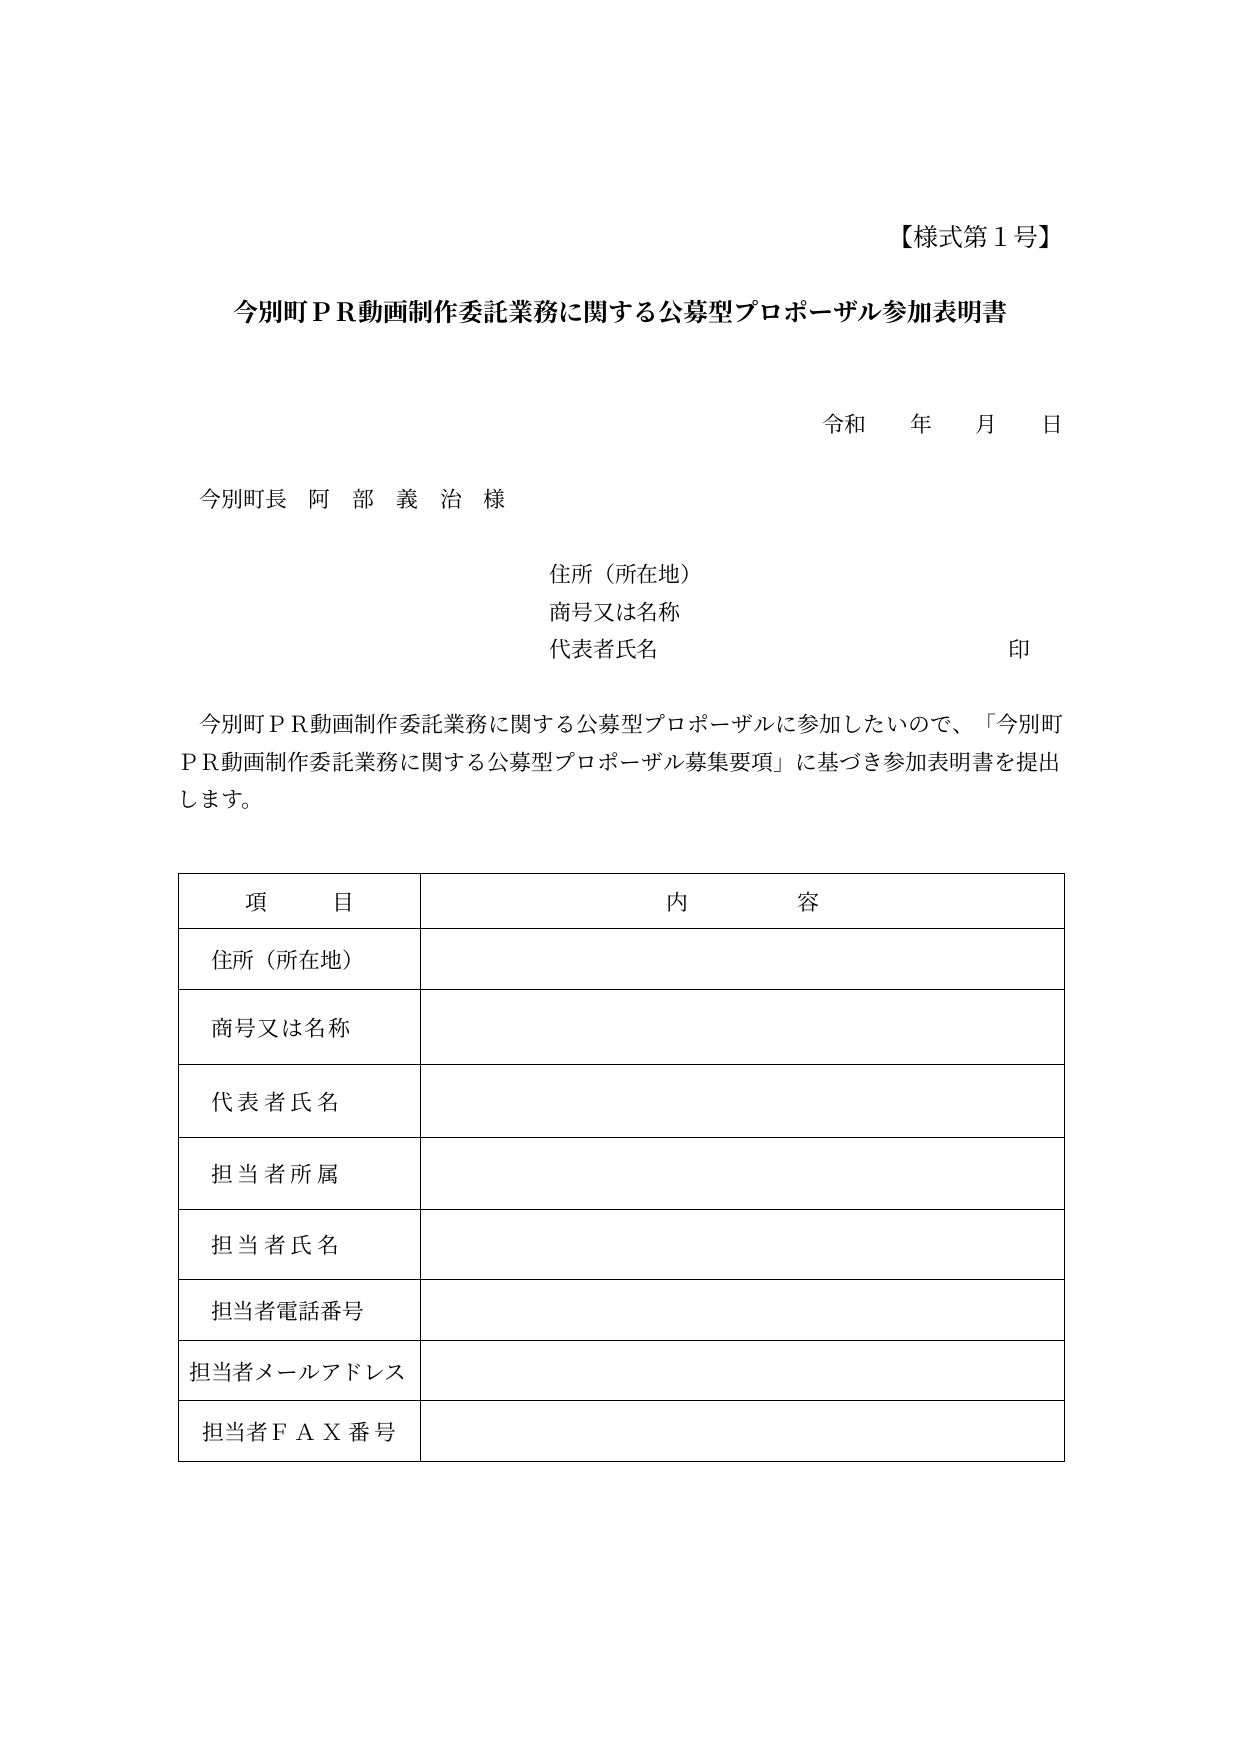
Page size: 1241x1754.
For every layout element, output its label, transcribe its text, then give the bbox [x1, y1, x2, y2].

table_cell [421, 1138, 1064, 1209]
table_cell 代表者氏名 [179, 1065, 420, 1137]
table_cell 担当者所属 [179, 1138, 420, 1209]
table_cell [421, 1341, 1064, 1400]
table_cell [421, 1280, 1064, 1340]
text 令和 年 月 日 [177, 404, 1063, 442]
table_cell 担当者メールアドレス [179, 1341, 420, 1400]
table_cell 担当者ＦＡＸ番号 [179, 1401, 420, 1461]
table_cell [421, 929, 1064, 988]
text 今別町ＰＲ動画制作委託業務に関する公募型プロポーザルに参加したいので、「今別町ＰＲ動画制作委託業務に関する公募型プロポーザル募集要項」に基づき参加表明書を提出します。 [177, 704, 1063, 817]
table_cell 住所（所在地） [179, 929, 420, 988]
text 【様式第１号】 [177, 217, 1063, 254]
text 今別町ＰＲ動画制作委託業務に関する公募型プロポーザル参加表明書 [177, 292, 1063, 329]
table_cell [421, 1065, 1064, 1137]
table_cell [421, 1210, 1064, 1279]
table_cell 担当者氏名 [179, 1210, 420, 1279]
text 代表者氏名 印 [177, 629, 1063, 667]
text 住所（所在地） [177, 554, 1063, 592]
table_header 項 目 [179, 874, 420, 928]
table_cell 商号又は名称 [179, 990, 420, 1063]
table_cell [421, 1401, 1064, 1461]
text 商号又は名称 [177, 592, 1063, 629]
table_header 内 容 [421, 874, 1064, 928]
text 今別町長 阿 部 義 治 様 [177, 479, 1063, 517]
table_cell [421, 990, 1064, 1063]
table_cell 担当者電話番号 [179, 1280, 420, 1340]
